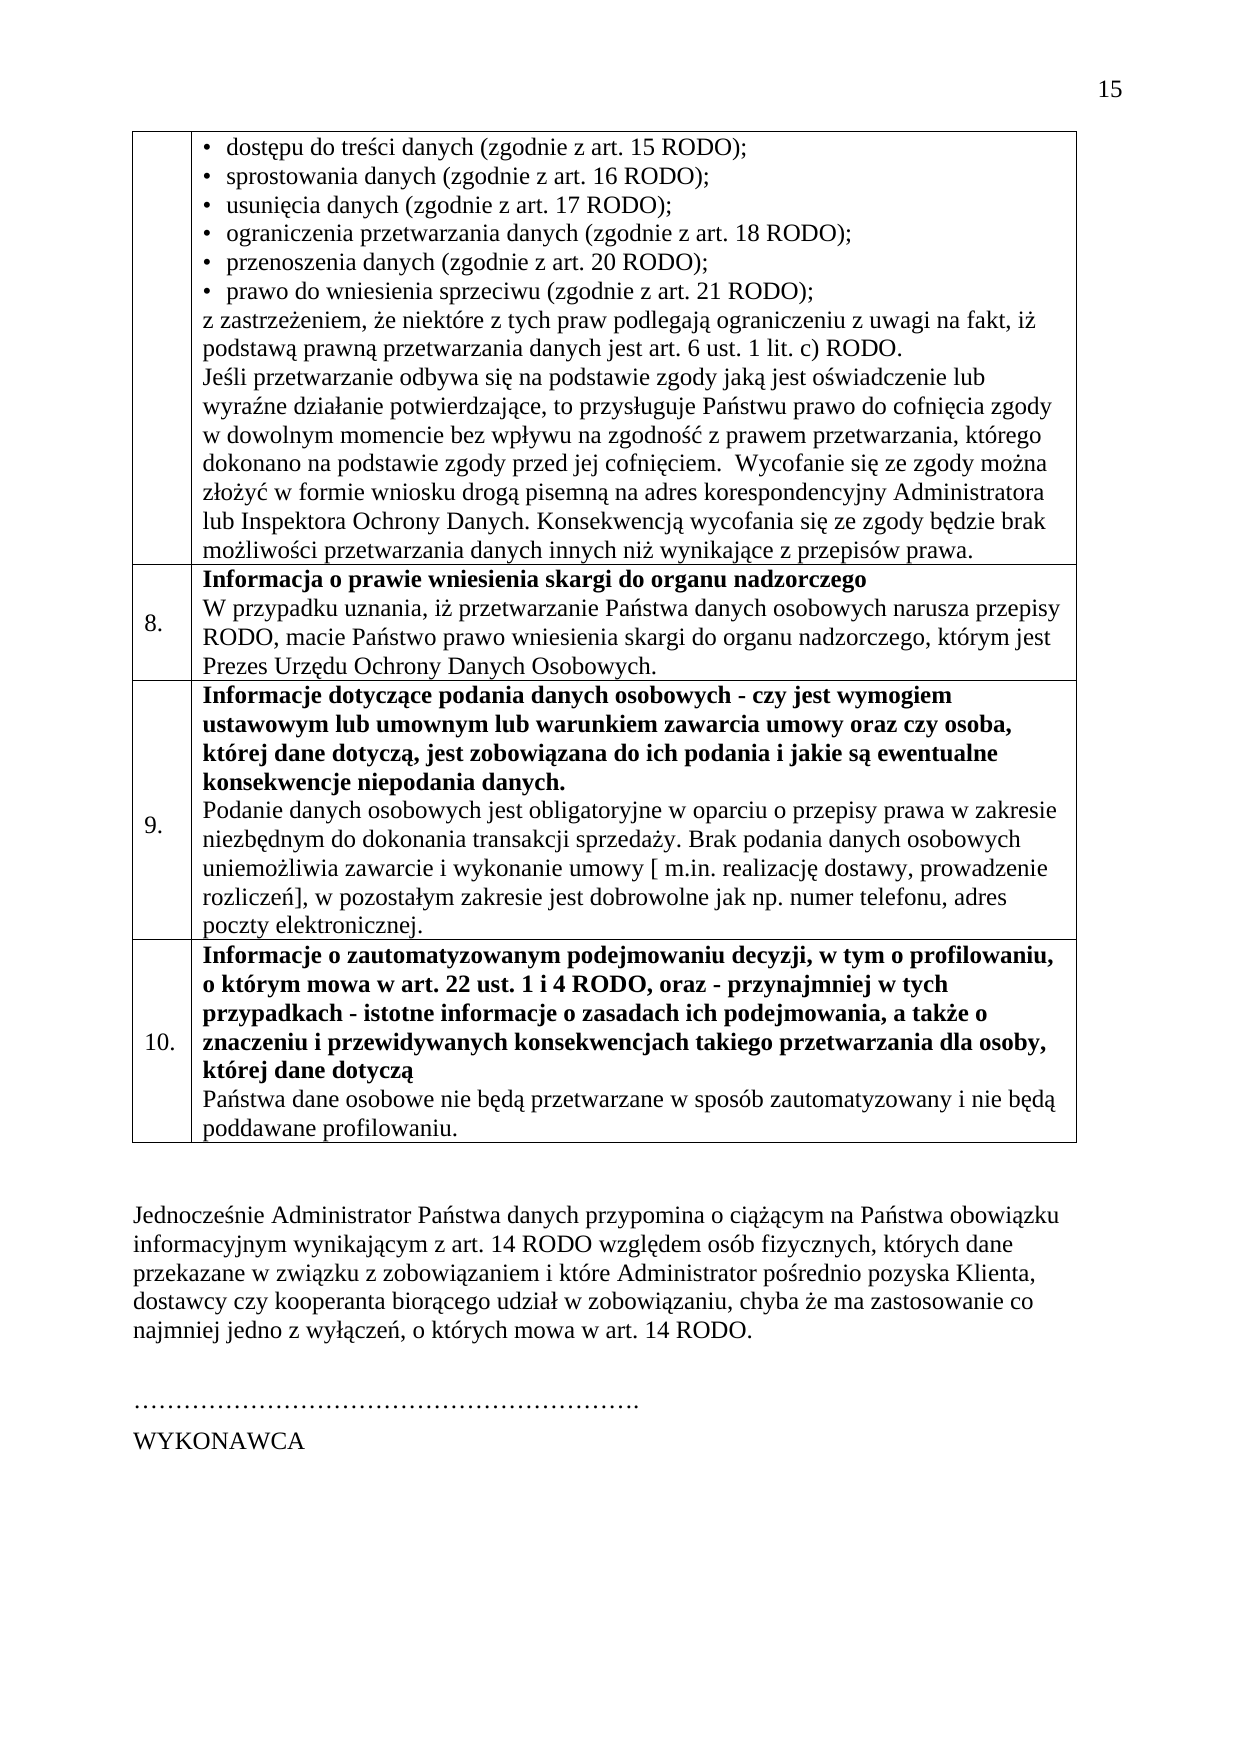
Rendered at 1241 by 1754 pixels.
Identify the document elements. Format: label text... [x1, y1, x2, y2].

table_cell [192, 132, 1076, 563]
table_cell Informacje dotyczące podania danych osobowych - czy jest wymogiem ustawowym lub umownym lub warunkiem zawarcia umowy oraz czy osoba, której dane dotyczą, jest zobowiązana do ich podania i jakie są ewentualne konsekwencje niepodania danych. Podanie danych osobowych jest obligatoryjne w oparciu o przepisy prawa w zakresie niezbędnym do dokonania transakcji sprzedaży. Brak podania danych osobowych uniemożliwia zawarcie i wykonanie umowy [ m.in. realizację dostawy, prowadzenie rozliczeń], w pozostałym zakresie jest dobrowolne jak np. numer telefonu, adres poczty elektronicznej. [192, 681, 1076, 939]
text WYKONAWCA [133, 1426, 1122, 1455]
table_cell Informacje o zautomatyzowanym podejmowaniu decyzji, w tym o profilowaniu, o którym mowa w art. 22 ust. 1 i 4 RODO, oraz - przynajmniej w tych przypadkach - istotne informacje o zasadach ich podejmowania, a także o znaczeniu i przewidywanych konsekwencjach takiego przetwarzania dla osoby, której dane dotyczą Państwa dane osobowe nie będą przetwarzane w sposób zautomatyzowany i nie będą poddawane profilowaniu. [192, 940, 1076, 1142]
table_cell 7. [133, 132, 191, 563]
table_cell 10. [133, 940, 191, 1142]
table_cell 9. [133, 681, 191, 939]
text Jednocześnie Administrator Państwa danych przypomina o ciążącym na Państwa obowiązku informacyjnym wynikającym z art. 14 RODO względem osób fizycznych, których dane przekazane w związku z zobowiązaniem i które Administrator pośrednio pozyska Klienta, dostawcy czy kooperanta biorącego udział w zobowiązaniu, chyba że ma zastosowanie co najmniej jedno z wyłączeń, o których mowa w art. 14 RODO. [133, 1200, 1122, 1344]
text ……………………………………………………. [133, 1385, 1122, 1414]
table_cell Informacja o prawie wniesienia skargi do organu nadzorczego W przypadku uznania, iż przetwarzanie Państwa danych osobowych narusza przepisy RODO, macie Państwo prawo wniesienia skargi do organu nadzorczego, którym jest Prezes Urzędu Ochrony Danych Osobowych. [192, 565, 1076, 679]
table_cell 8. [133, 565, 191, 679]
